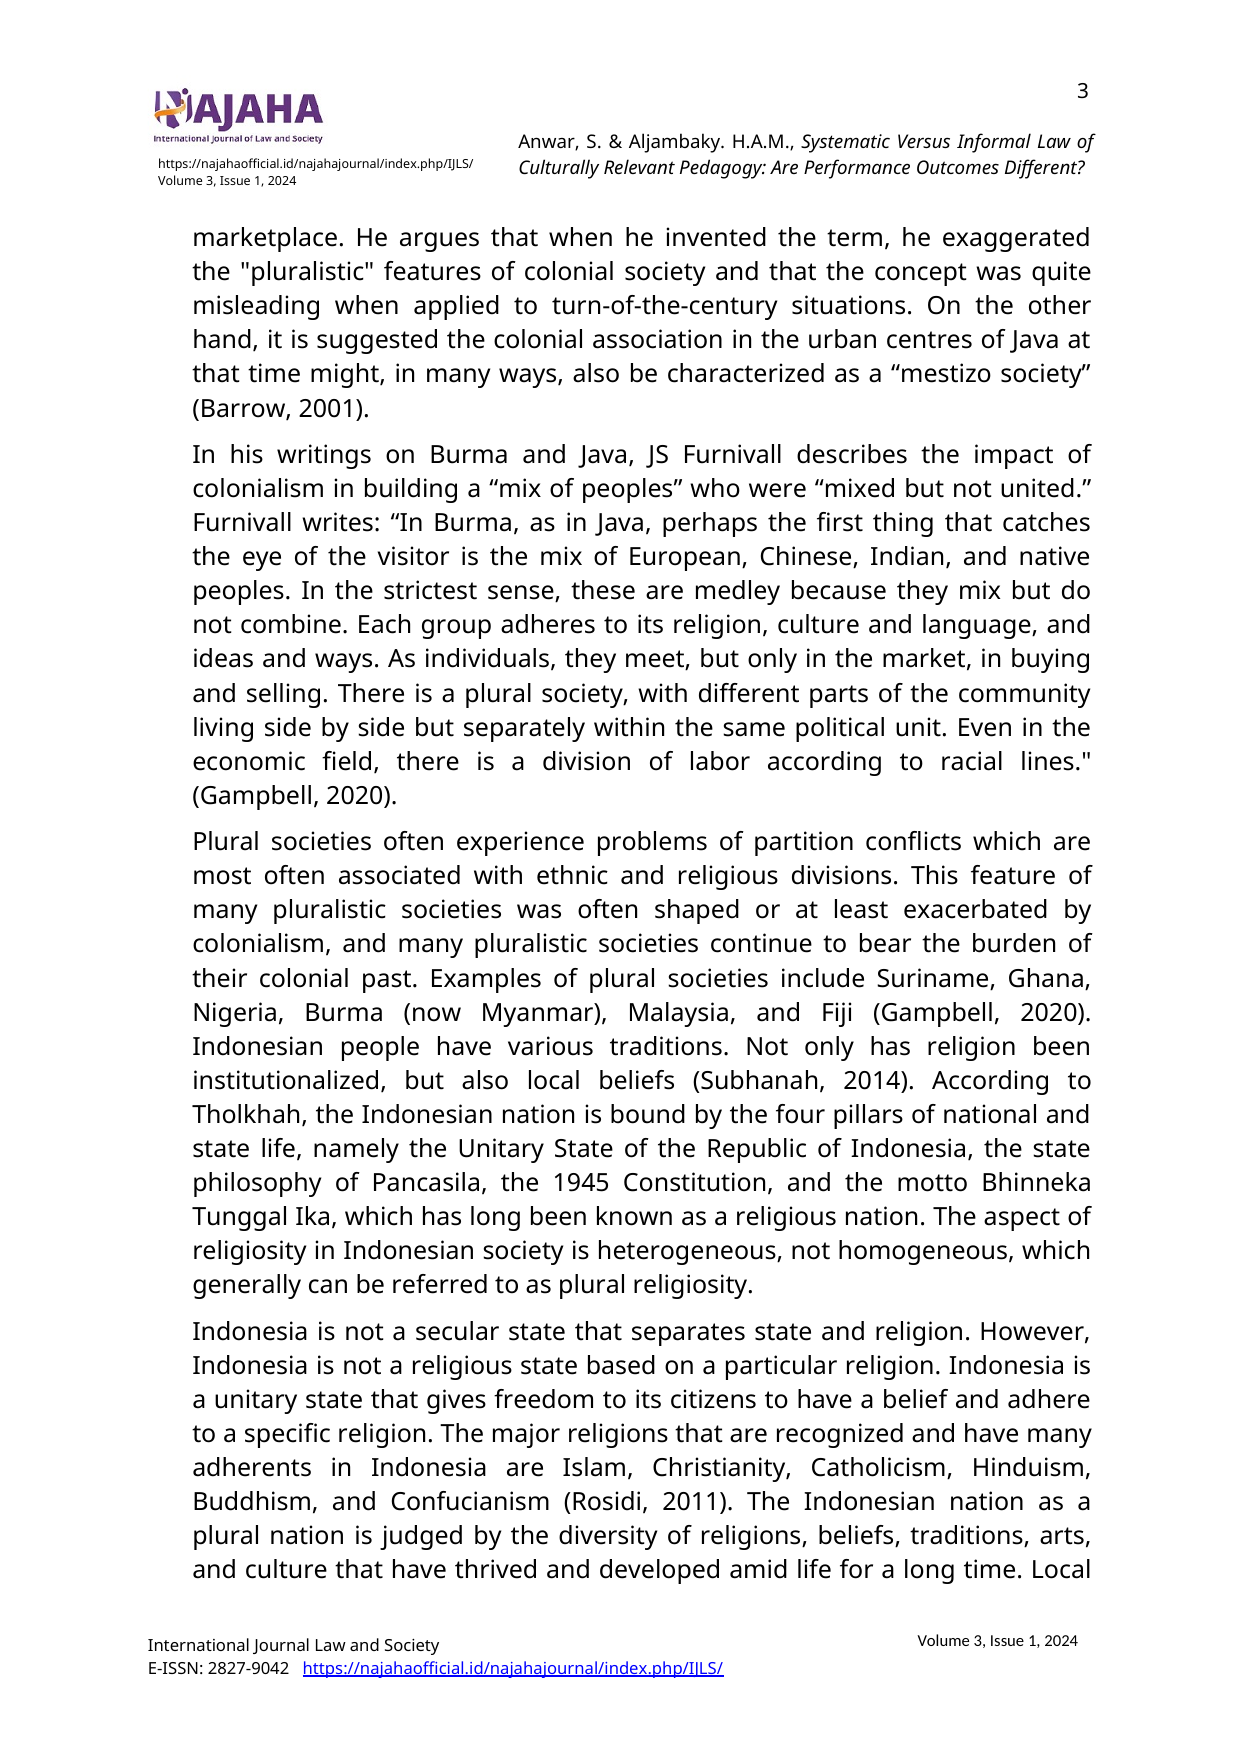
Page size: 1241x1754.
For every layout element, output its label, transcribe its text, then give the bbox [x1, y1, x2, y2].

text In his writings on Burma and Java, JS Furnivall describes the impact of colonialism in building a “mix of peoples” who were “mixed but not united.” Furnivall writes: “In Burma, as in Java, perhaps the first thing that catches the eye of the visitor is the mix of European, Chinese, Indian, and native peoples. In the strictest sense, these are medley because they mix but do not combine. Each group adheres to its religion, culture and language, and ideas and ways. As individuals, they meet, but only in the market, in buying and selling. There is a plural society, with different parts of the community living side by side but separately within the same political unit. Even in the economic field, there is a division of labor according to racial lines." (Gampbell, 2020). [192, 437, 1092, 811]
picture [147, 75, 328, 158]
text Plural societies often experience problems of partition conflicts which are most often associated with ethnic and religious divisions. This feature of many pluralistic societies was often shaped or at least exacerbated by colonialism, and many pluralistic societies continue to bear the burden of their colonial past. Examples of plural societies include Suriname, Ghana, Nigeria, Burma (now Myanmar), Malaysia, and Fiji (Gampbell, 2020). Indonesian people have various traditions. Not only has religion been institutionalized, but also local beliefs (Subhanah, 2014). According to Tholkhah, the Indonesian nation is bound by the four pillars of national and state life, namely the Unitary State of the Republic of Indonesia, the state philosophy of Pancasila, the 1945 Constitution, and the motto Bhinneka Tunggal Ika, which has long been known as a religious nation. The aspect of religiosity in Indonesian society is heterogeneous, not homogeneous, which generally can be referred to as plural religiosity. [192, 824, 1092, 1301]
